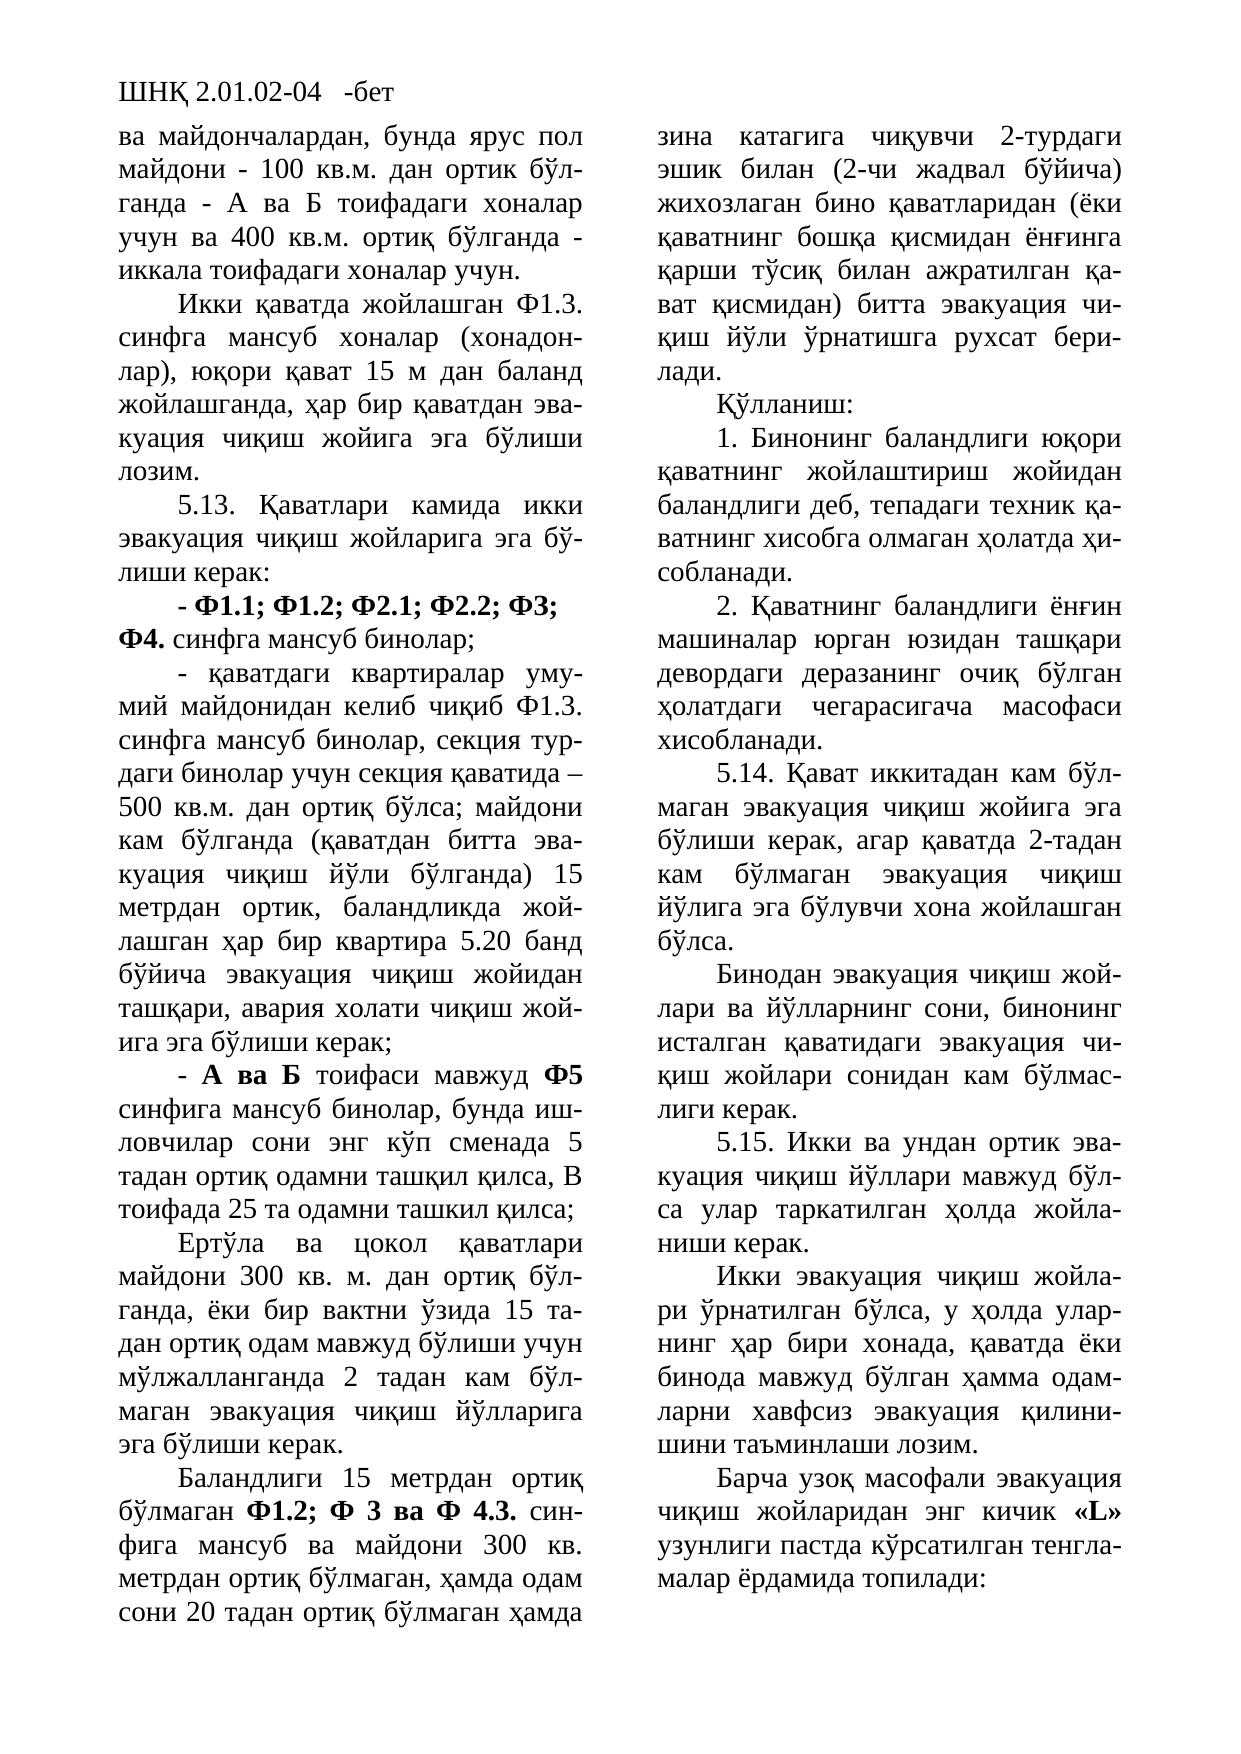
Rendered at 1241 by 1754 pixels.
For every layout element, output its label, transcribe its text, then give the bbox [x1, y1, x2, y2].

text Қўлланиш: [657, 386, 1122, 420]
text Икки қаватда жойлашган Ф1.3. синфга мансуб хоналар (хонадон-лар), юқори қават 15 м дан баланд жойлашганда, ҳар бир қаватдан эва-куация чиқиш жойига эга бўлиши лозим. [118, 286, 583, 487]
text - Ф1.1; Ф1.2; Ф2.1; Ф2.2; ФЗ; Ф4. синфга мансуб бинолар; [118, 588, 583, 655]
text 5.13. Қаватлари камида икки эвакуация чиқиш жойларига эга бў-лиши керак: [118, 487, 583, 588]
text 2. Қаватнинг баландлиги ёнғин машиналар юрган юзидан ташқари девордаги деразанинг очиқ бўлган ҳолатдаги чегарасигача масофаси хисобланади. [657, 588, 1122, 755]
text 1. Бинонинг баландлиги юқори қаватнинг жойлаштириш жойидан баландлиги деб, тепадаги техник қа-ватнинг хисобга олмаган ҳолатда ҳи-собланади. [657, 420, 1122, 588]
text Баландлиги 15 метрдан ортиқ бўлмаган Ф1.2; Ф 3 ва Ф 4.3. син-фига мансуб ва майдони 300 кв. метрдан ортиқ бўлмаган, ҳамда одам сони 20 тадан ортиқ бўлмаган ҳамда зина катагига чиқувчи 2-турдаги эшик билан (2-чи жадвал бўйича) жихозлаган бино қаватларидан (ёки қаватнинг бошқа қисмидан ёнғинга қарши тўсиқ билан ажратилган қа-ват қисмидан) битта эвакуация чи-қиш йўли ўрнатишга рухсат бери-лади. [118, 1460, 583, 1627]
text Бинодан эвакуация чиқиш жой-лари ва йўлларнинг сони, бинонинг исталган қаватидаги эвакуация чи-қиш жойлари сонидан кам бўлмас-лиги керак. [657, 957, 1122, 1124]
text Барча узоқ масофали эвакуация чиқиш жойларидан энг кичик «L» узунлиги пастда кўрсатилган тенгла-малар ёрдамида топилади: [657, 1460, 1122, 1594]
text - қаватдаги квартиралар уму-мий майдонидан келиб чиқиб Ф1.3. синфга мансуб бинолар, секция тур-даги бинолар учун секция қаватида – 500 кв.м. дан ортиқ бўлса; майдони кам бўлганда (қаватдан битта эва-куация чиқиш йўли бўлганда) 15 метрдан ортик, баландликда жой-лашган ҳар бир квартира 5.20 банд бўйича эвакуация чиқиш жойидан ташқари, авария холати чиқиш жой-ига эга бўлиши керак; [118, 655, 583, 1057]
text - А ва Б тоифаси мавжуд Ф5 синфига мансуб бинолар, бунда иш-ловчилар сони энг кўп сменада 5 тадан ортиқ одамни ташқил қилса, В тоифада 25 та одамни ташкил қилса; [118, 1057, 583, 1225]
text Ертўла ва цокол қаватлари майдони 300 кв. м. дан ортиқ бўл-ганда, ёки бир вактни ўзида 15 та-дан ортиқ одам мавжуд бўлиши учун мўлжалланганда 2 тадан кам бўл-маган эвакуация чиқиш йўлларига эга бўлиши керак. [118, 1225, 583, 1460]
text 5.14. Қават иккитадан кам бўл-маган эвакуация чиқиш жойига эга бўлиши керак, агар қаватда 2-тадан кам бўлмаган эвакуация чиқиш йўлига эга бўлувчи хона жойлашган бўлса. [657, 755, 1122, 957]
text 5.15. Икки ва ундан ортик эва-куация чиқиш йўллари мавжуд бўл-са улар таркатилган ҳолда жойла-ниши керак. [657, 1124, 1122, 1258]
text Баландлиги 15 метрдан ортиқ бўлмаган Ф1.2; Ф 3 ва Ф 4.3. син-фига мансуб ва майдони 300 кв. метрдан ортиқ бўлмаган, ҳамда одам сони 20 тадан ортиқ бўлмаган ҳамда зина катагига чиқувчи 2-турдаги эшик билан (2-чи жадвал бўйича) жихозлаган бино қаватларидан (ёки қаватнинг бошқа қисмидан ёнғинга қарши тўсиқ билан ажратилган қа-ват қисмидан) битта эвакуация чи-қиш йўли ўрнатишга рухсат бери-лади. [657, 118, 1122, 386]
text Икки эвакуация чиқиш жойла-ри ўрнатилган бўлса, у ҳолда улар-нинг ҳар бири хонада, қаватда ёки бинода мавжуд бўлган ҳамма одам-ларни хавфсиз эвакуация қилини-шини таъминлаши лозим. [657, 1258, 1122, 1460]
